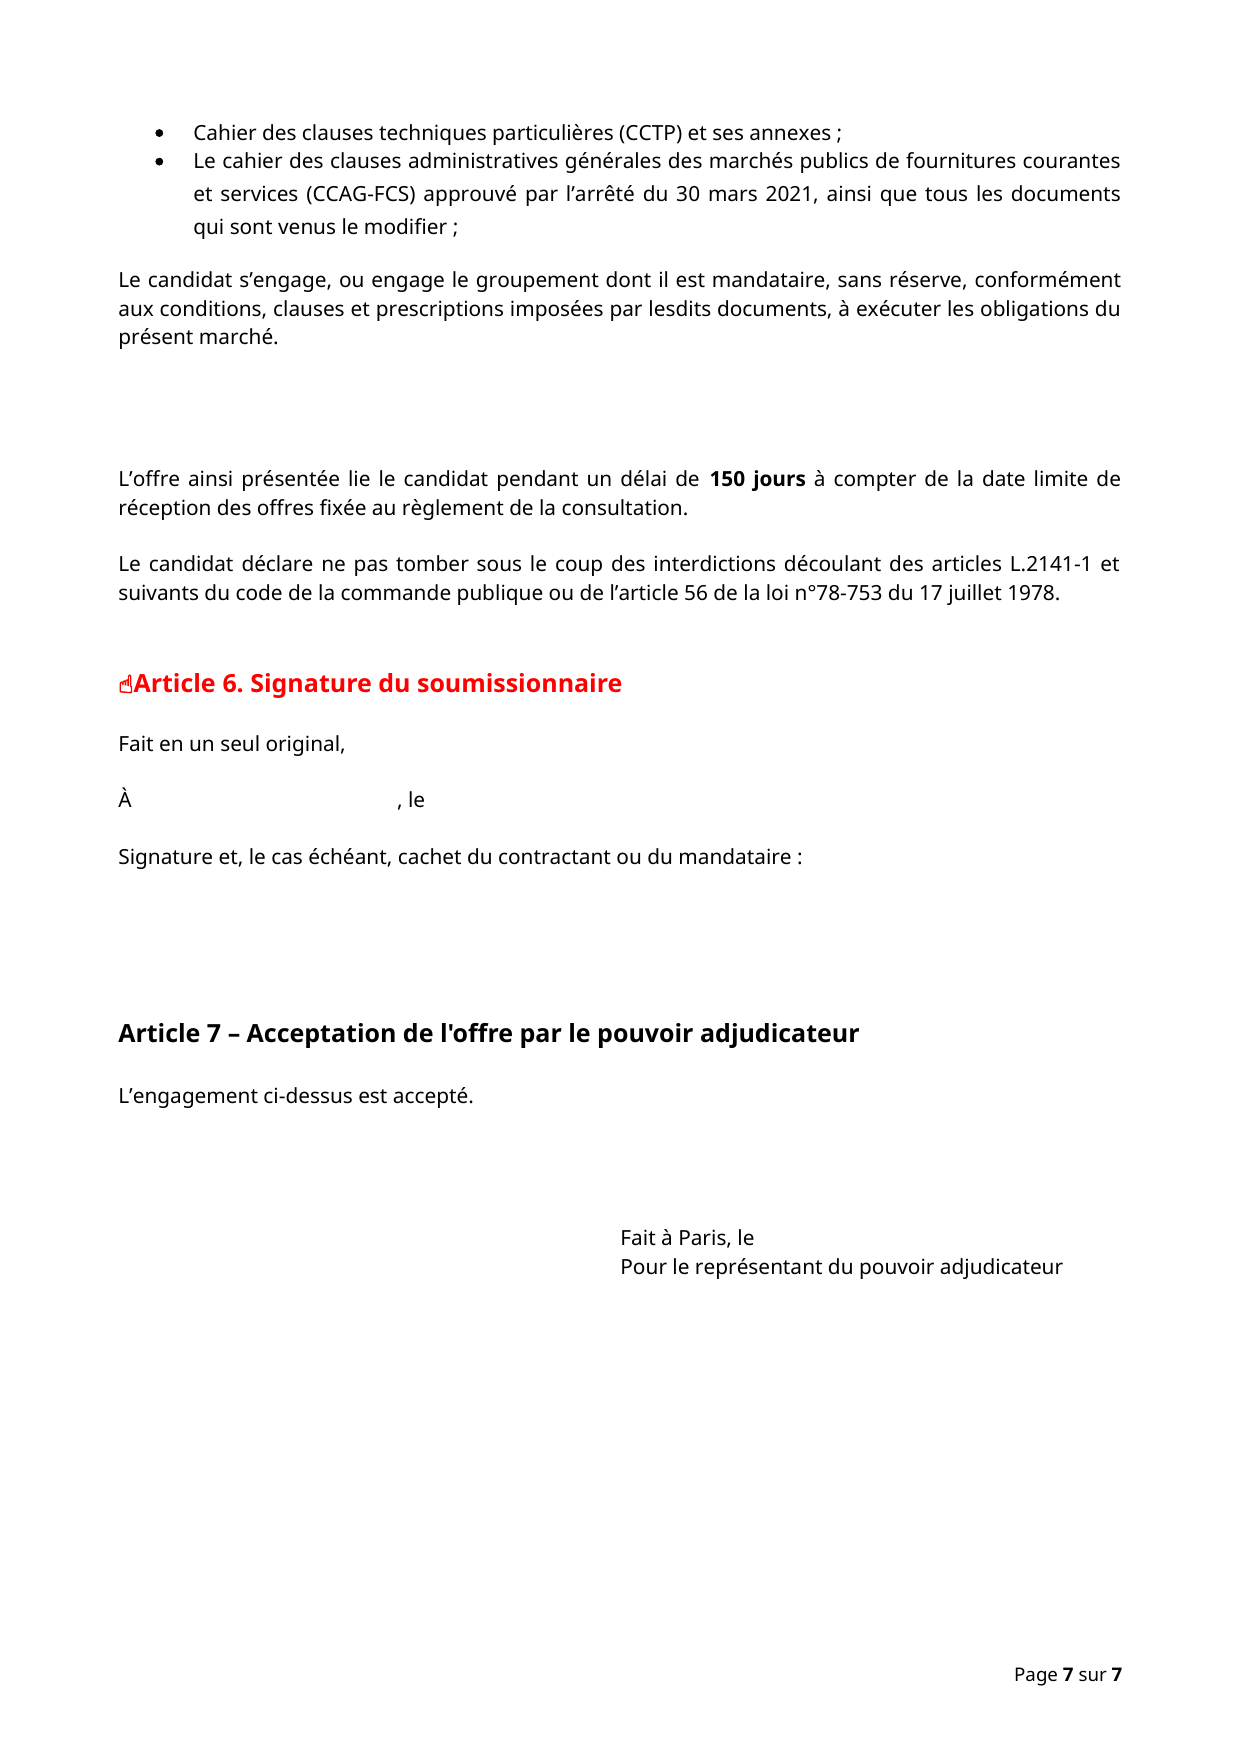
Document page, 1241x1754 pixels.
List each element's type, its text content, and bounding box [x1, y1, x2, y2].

text Le candidat déclare ne pas tomber sous le coup des interdictions découlant des articles L.2141-1 et suivants du code de la commande publique ou de l’article 56 de la loi n°78-753 du 17 juillet 1978. [118, 549, 1122, 606]
text Le candidat s’engage, ou engage le groupement dont il est mandataire, sans réserve, conformément aux conditions, clauses et prescriptions imposées par lesdits documents, à exécuter les obligations du présent marché. [118, 265, 1122, 351]
text Pour le représentant du pouvoir adjudicateur [118, 1252, 1122, 1280]
text Fait en un seul original, [118, 729, 1122, 757]
text L’offre ainsi présentée lie le candidat pendant un délai de 150 jours à compter de la date limite de réception des offres fixée au règlement de la consultation. [118, 464, 1122, 521]
text L’engagement ci-dessus est accepté. [118, 1081, 1090, 1109]
list Cahier des clauses techniques particulières (CCTP) et ses annexes ; [156, 118, 1122, 147]
text Article 6. Signature du soumissionnaire [118, 666, 1122, 700]
text Article 7 – Acceptation de l'offre par le pouvoir adjudicateur [118, 1016, 1122, 1050]
text Fait à Paris, le [118, 1223, 1122, 1252]
text À , le [118, 786, 1122, 814]
list Le cahier des clauses administratives générales des marchés publics de fournitures courantes et services (CCAG-FCS) approuvé par l’arrêté du 30 mars 2021, ainsi que tous les documents qui sont venus le modifier ; [156, 147, 1122, 240]
text Signature et, le cas échéant, cachet du contractant ou du mandataire : [118, 842, 1122, 871]
